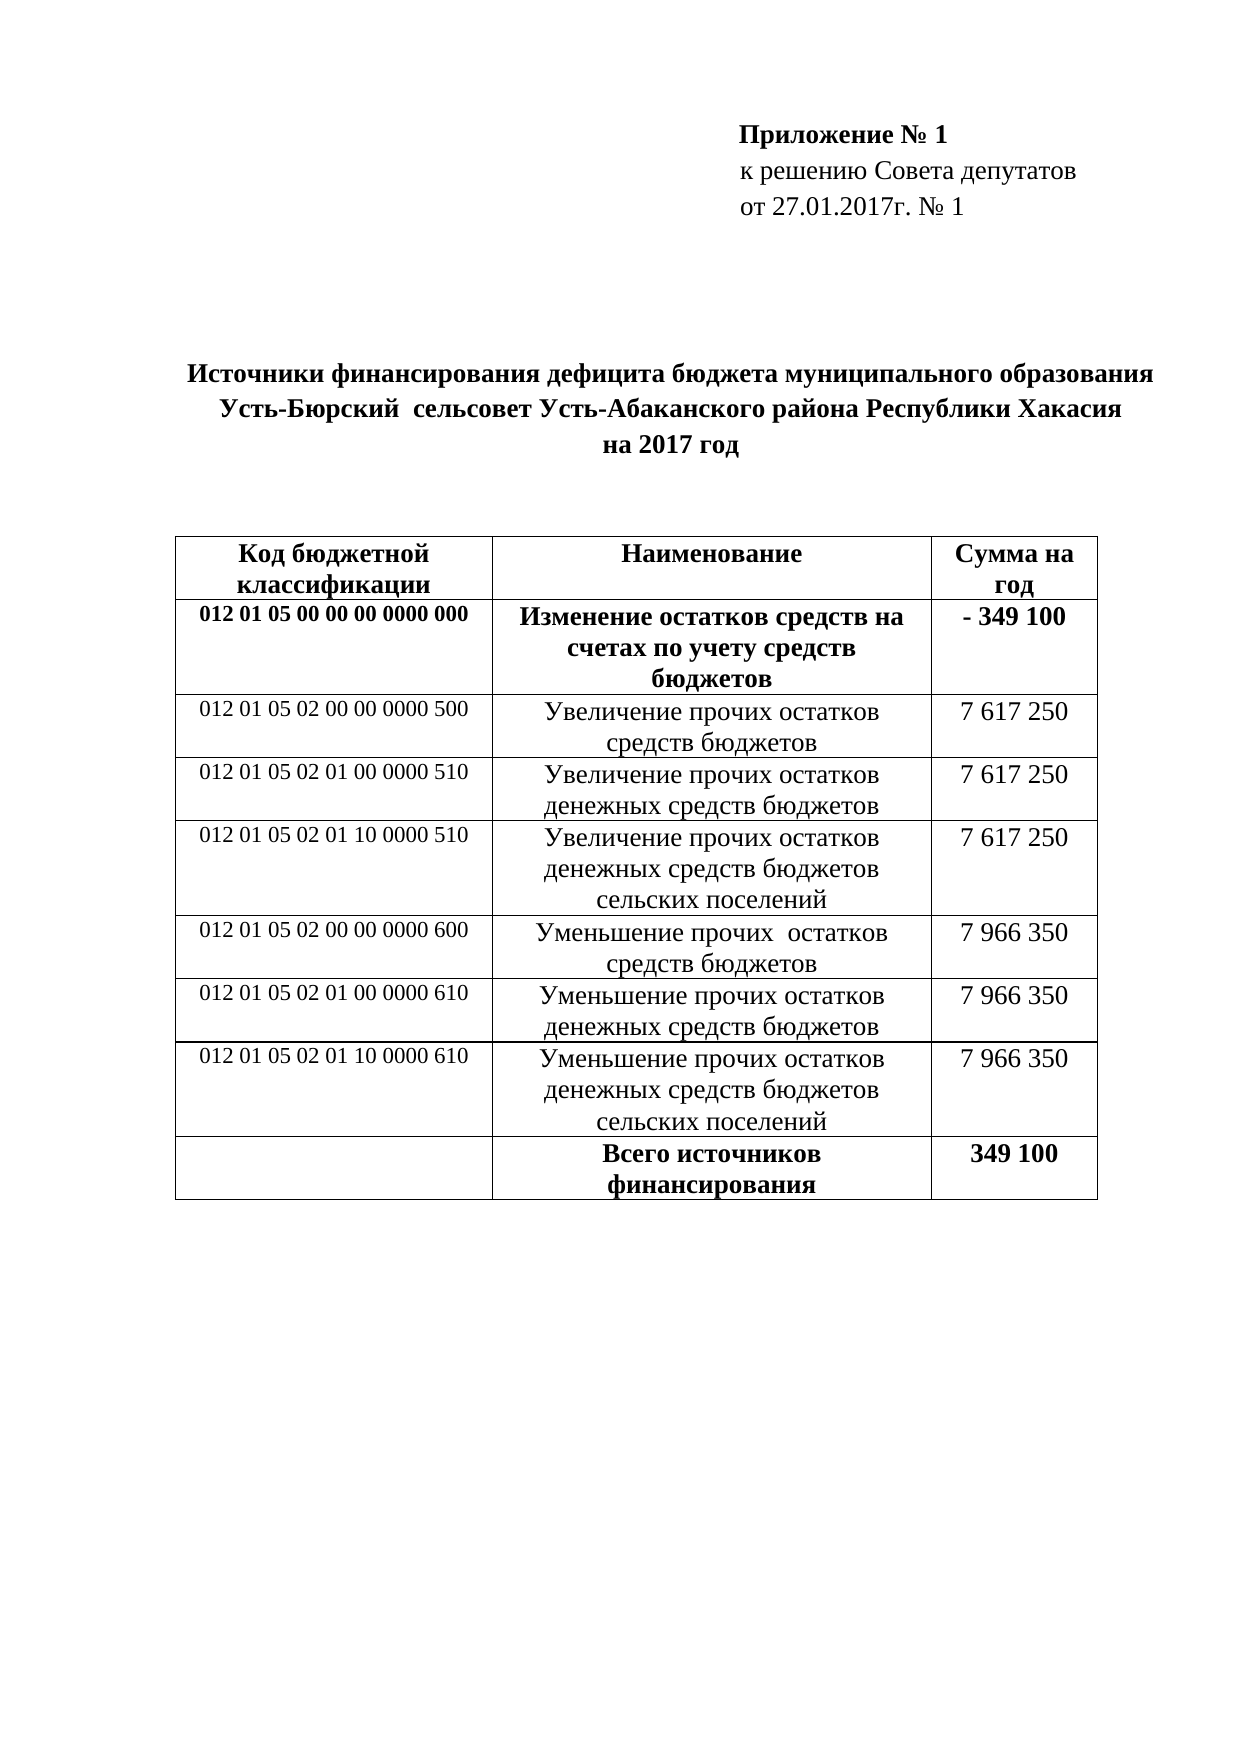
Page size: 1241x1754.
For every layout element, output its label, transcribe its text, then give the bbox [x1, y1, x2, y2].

table_header Сумма на год [932, 537, 1097, 599]
table_cell 012 01 05 02 01 10 0000 510 [176, 821, 492, 915]
table_cell 012 01 05 02 00 00 0000 600 [176, 916, 492, 978]
table_cell 012 01 05 02 01 10 0000 610 [176, 1043, 492, 1136]
table_cell [176, 1137, 492, 1199]
table_cell 7 617 250 [932, 821, 1097, 915]
table_header Наименование [493, 537, 931, 599]
table_cell Увеличение прочих остатков средств бюджетов [493, 695, 931, 757]
table_cell 012 01 05 02 01 00 0000 610 [176, 979, 492, 1041]
table_cell Уменьшение прочих остатков денежных средств бюджетов [493, 979, 931, 1041]
table_cell 012 01 05 02 01 00 0000 510 [176, 758, 492, 820]
text Источники финансирования дефицита бюджета муниципального образования Усть-Бюрский сельсовет Усть-Абаканского района Республики Хакасия на 2017 год [177, 357, 1164, 459]
text Приложение № 1 к решению Совета депутатов от 27.01.2017г. № 1 [102, 118, 1087, 221]
table_cell 7 966 350 [932, 1043, 1097, 1136]
table_cell 012 01 05 00 00 00 0000 000 [176, 600, 492, 693]
table_cell Изменение остатков средств на счетах по учету средств бюджетов [493, 600, 931, 693]
table_cell 7 617 250 [932, 695, 1097, 757]
table_cell 349 100 [932, 1137, 1097, 1199]
table_cell 7 966 350 [932, 916, 1097, 978]
table_cell Уменьшение прочих остатков денежных средств бюджетов сельских поселений [493, 1043, 931, 1136]
table_cell Увеличение прочих остатков денежных средств бюджетов сельских поселений [493, 821, 931, 915]
table_cell 7 966 350 [932, 979, 1097, 1041]
table_cell Всего источников финансирования [493, 1137, 931, 1199]
table_cell Уменьшение прочих остатков средств бюджетов [493, 916, 931, 978]
table_cell - 349 100 [932, 600, 1097, 693]
table_cell 012 01 05 02 00 00 0000 500 [176, 695, 492, 757]
table_header Код бюджетной классификации [176, 537, 492, 599]
table_cell 7 617 250 [932, 758, 1097, 820]
table_cell Увеличение прочих остатков денежных средств бюджетов [493, 758, 931, 820]
